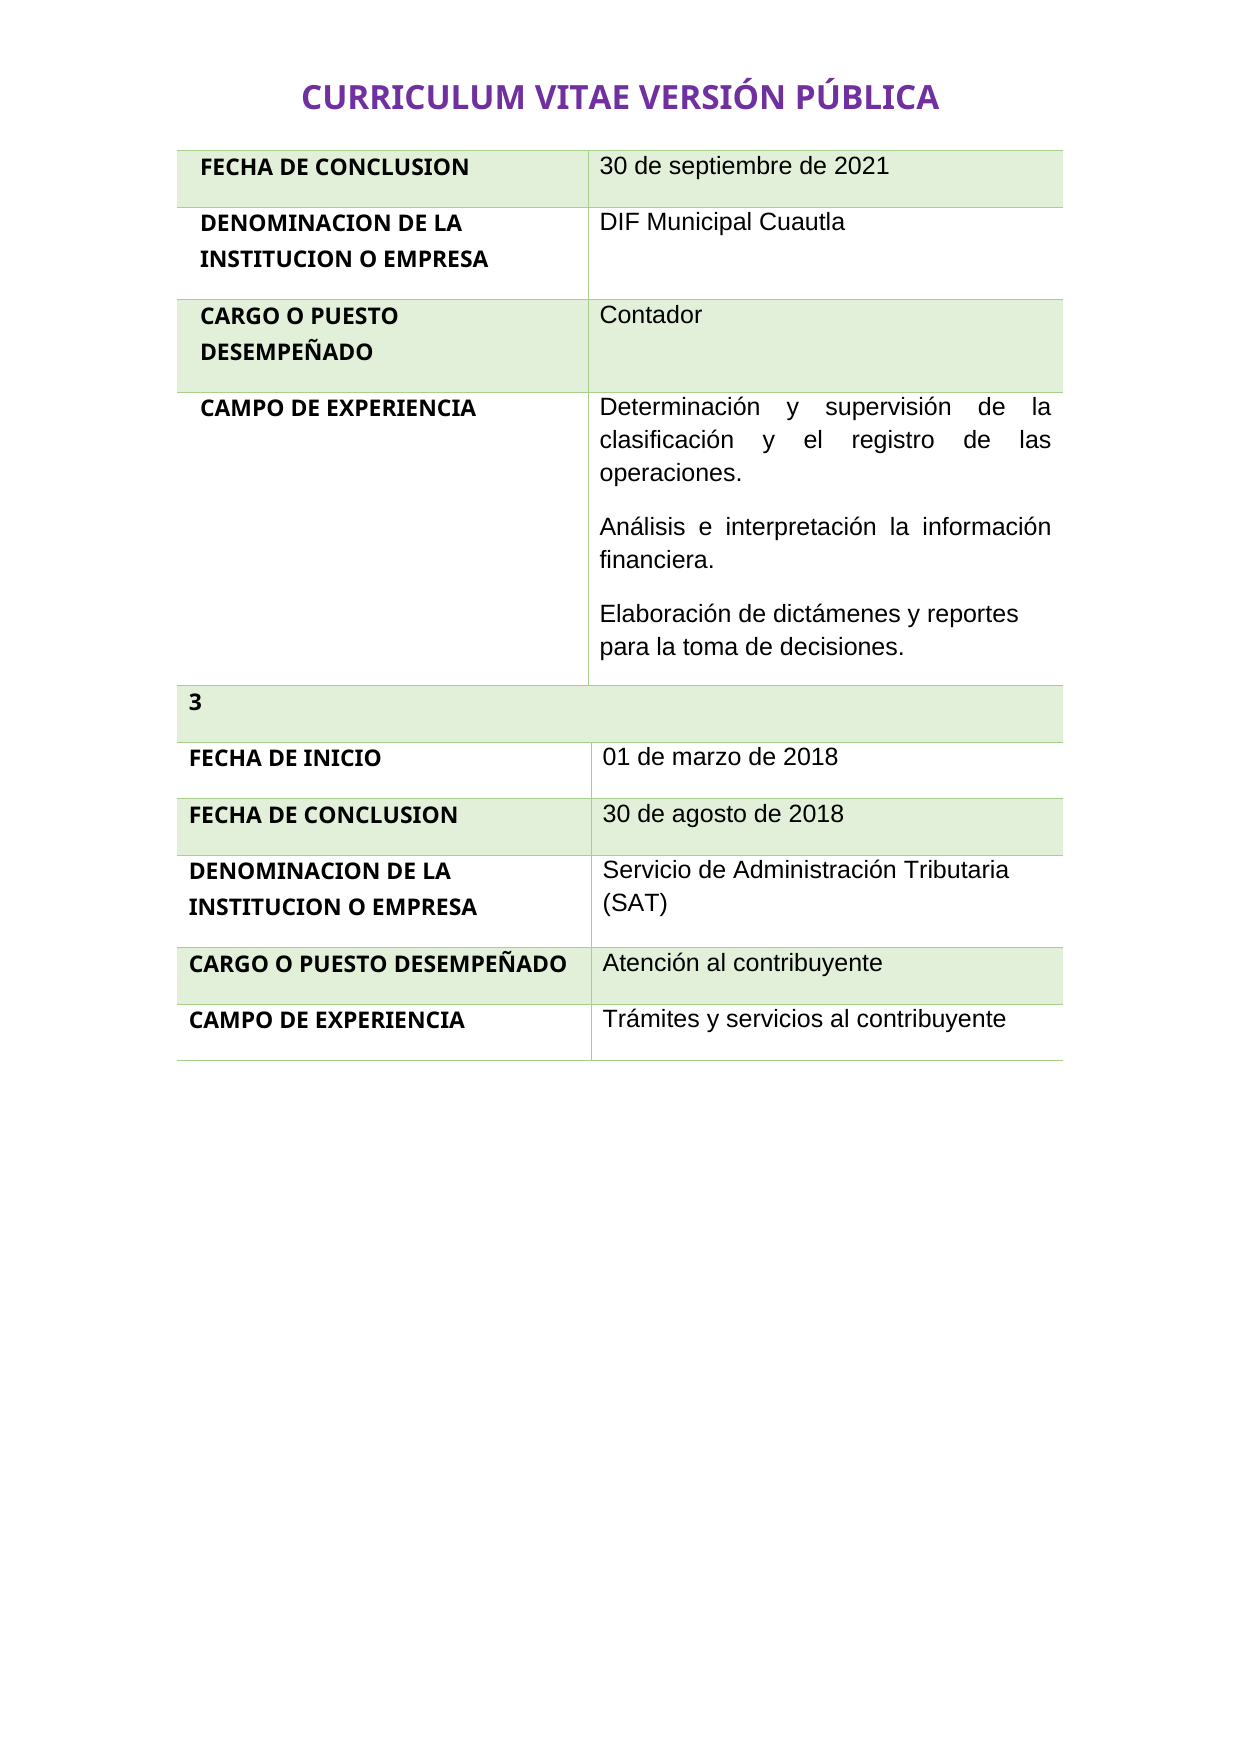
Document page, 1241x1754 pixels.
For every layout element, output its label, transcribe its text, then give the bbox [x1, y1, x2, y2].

table_cell 01 de marzo de 2018 [592, 743, 1063, 798]
table_cell DENOMINACION DE LA INSTITUCION O EMPRESA [177, 856, 591, 947]
table_cell DIF Municipal Cuautla [589, 208, 1063, 299]
table_cell DENOMINACION DE LA INSTITUCION O EMPRESA [177, 208, 588, 299]
table_cell FECHA DE CONCLUSION [177, 151, 588, 207]
table_cell FECHA DE INICIO [177, 743, 591, 798]
table_cell 30 de septiembre de 2021 [589, 151, 1063, 207]
table_cell Contador [589, 300, 1063, 392]
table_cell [589, 393, 1063, 685]
table_cell Trámites y servicios al contribuyente [592, 1005, 1063, 1060]
table_cell CARGO O PUESTO DESEMPEÑADO [177, 300, 588, 392]
table_cell CAMPO DE EXPERIENCIA [177, 393, 588, 685]
table_cell Atención al contribuyente [592, 948, 1063, 1004]
table_cell 30 de agosto de 2018 [592, 799, 1063, 855]
table_cell CAMPO DE EXPERIENCIA [177, 1005, 591, 1060]
table_cell FECHA DE CONCLUSION [177, 799, 591, 855]
table_cell CARGO O PUESTO DESEMPEÑADO [177, 948, 591, 1004]
table_cell Servicio de Administración Tributaria (SAT) [592, 856, 1063, 947]
table_cell 3 [177, 686, 1063, 742]
